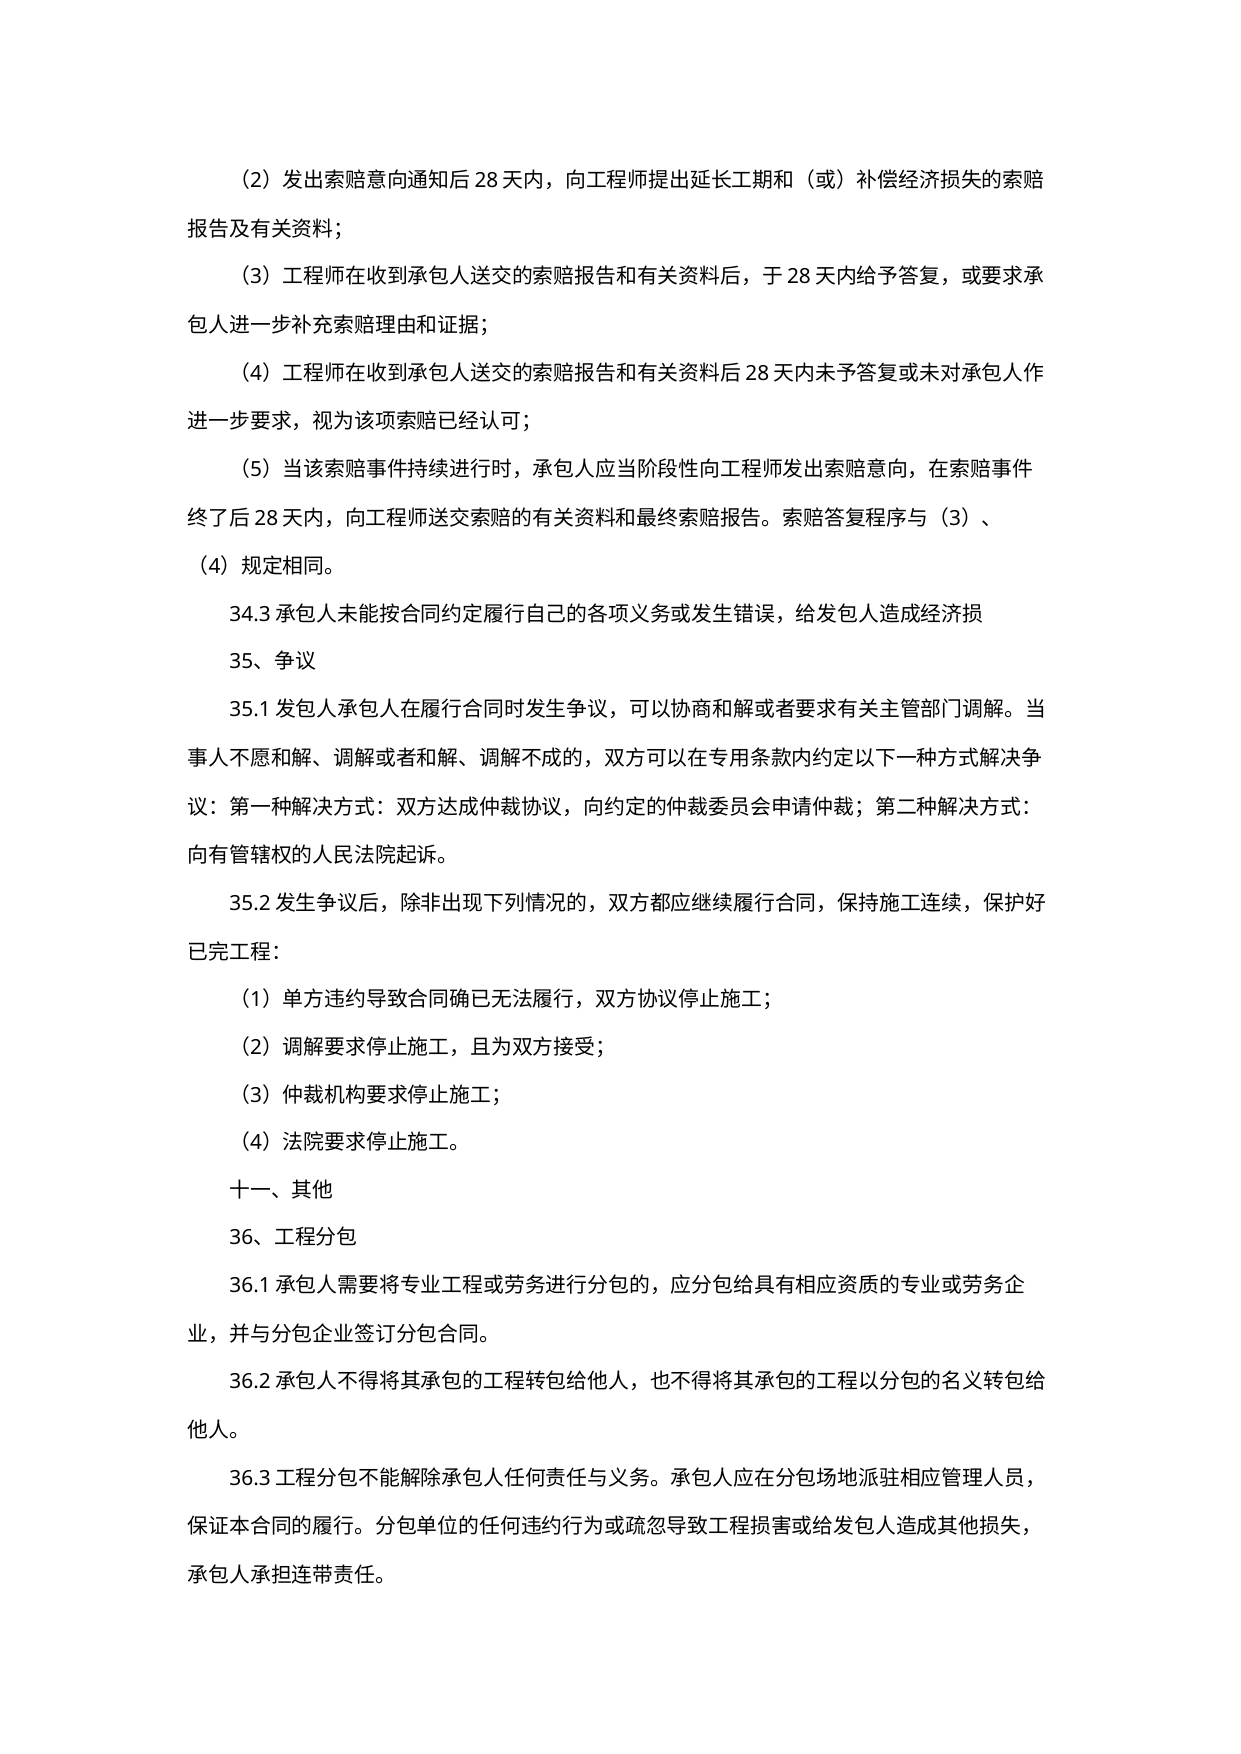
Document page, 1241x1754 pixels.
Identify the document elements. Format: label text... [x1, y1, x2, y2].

text （4）法院要求停止施工。 [187, 1124, 1053, 1157]
text （2）发出索赔意向通知后28天内，向工程师提出延长工期和（或）补偿经济损失的索赔报告及有关资料； [187, 162, 1053, 243]
text 36.2承包人不得将其承包的工程转包给他人，也不得将其承包的工程以分包的名义转包给他人。 [187, 1363, 1053, 1445]
text （5）当该索赔事件持续进行时，承包人应当阶段性向工程师发出索赔意向，在索赔事件终了后28天内，向工程师送交索赔的有关资料和最终索赔报告。索赔答复程序与（3）、（4）规定相同。 [187, 451, 1053, 581]
text （3）仲裁机构要求停止施工； [187, 1077, 1053, 1109]
text （4）工程师在收到承包人送交的索赔报告和有关资料后28天内未予答复或未对承包人作进一步要求，视为该项索赔已经认可； [187, 355, 1053, 436]
text （3）工程师在收到承包人送交的索赔报告和有关资料后，于28天内给予答复，或要求承包人进一步补充索赔理由和证据； [187, 258, 1053, 339]
text 35.1发包人承包人在履行合同时发生争议，可以协商和解或者要求有关主管部门调解。当事人不愿和解、调解或者和解、调解不成的，双方可以在专用条款内约定以下一种方式解决争议：第一种解决方式：双方达成仲裁协议，向约定的仲裁委员会申请仲裁；第二种解决方式：向有管辖权的人民法院起诉。 [187, 691, 1053, 870]
text 34.3承包人未能按合同约定履行自己的各项义务或发生错误，给发包人造成经济损 [187, 596, 1053, 629]
text 36.3工程分包不能解除承包人任何责任与义务。承包人应在分包场地派驻相应管理人员，保证本合同的履行。分包单位的任何违约行为或疏忽导致工程损害或给发包人造成其他损失，承包人承担连带责任。 [187, 1460, 1053, 1590]
text 36.1承包人需要将专业工程或劳务进行分包的，应分包给具有相应资质的专业或劳务企业，并与分包企业签订分包合同。 [187, 1267, 1053, 1348]
text （2）调解要求停止施工，且为双方接受； [187, 1029, 1053, 1062]
text 36、工程分包 [187, 1219, 1053, 1252]
text 35、争议 [187, 644, 1053, 676]
text 十一、其他 [187, 1172, 1053, 1204]
text 35.2发生争议后，除非出现下列情况的，双方都应继续履行合同，保持施工连续，保护好已完工程： [187, 885, 1053, 966]
text （1）单方违约导致合同确已无法履行，双方协议停止施工； [187, 982, 1053, 1014]
